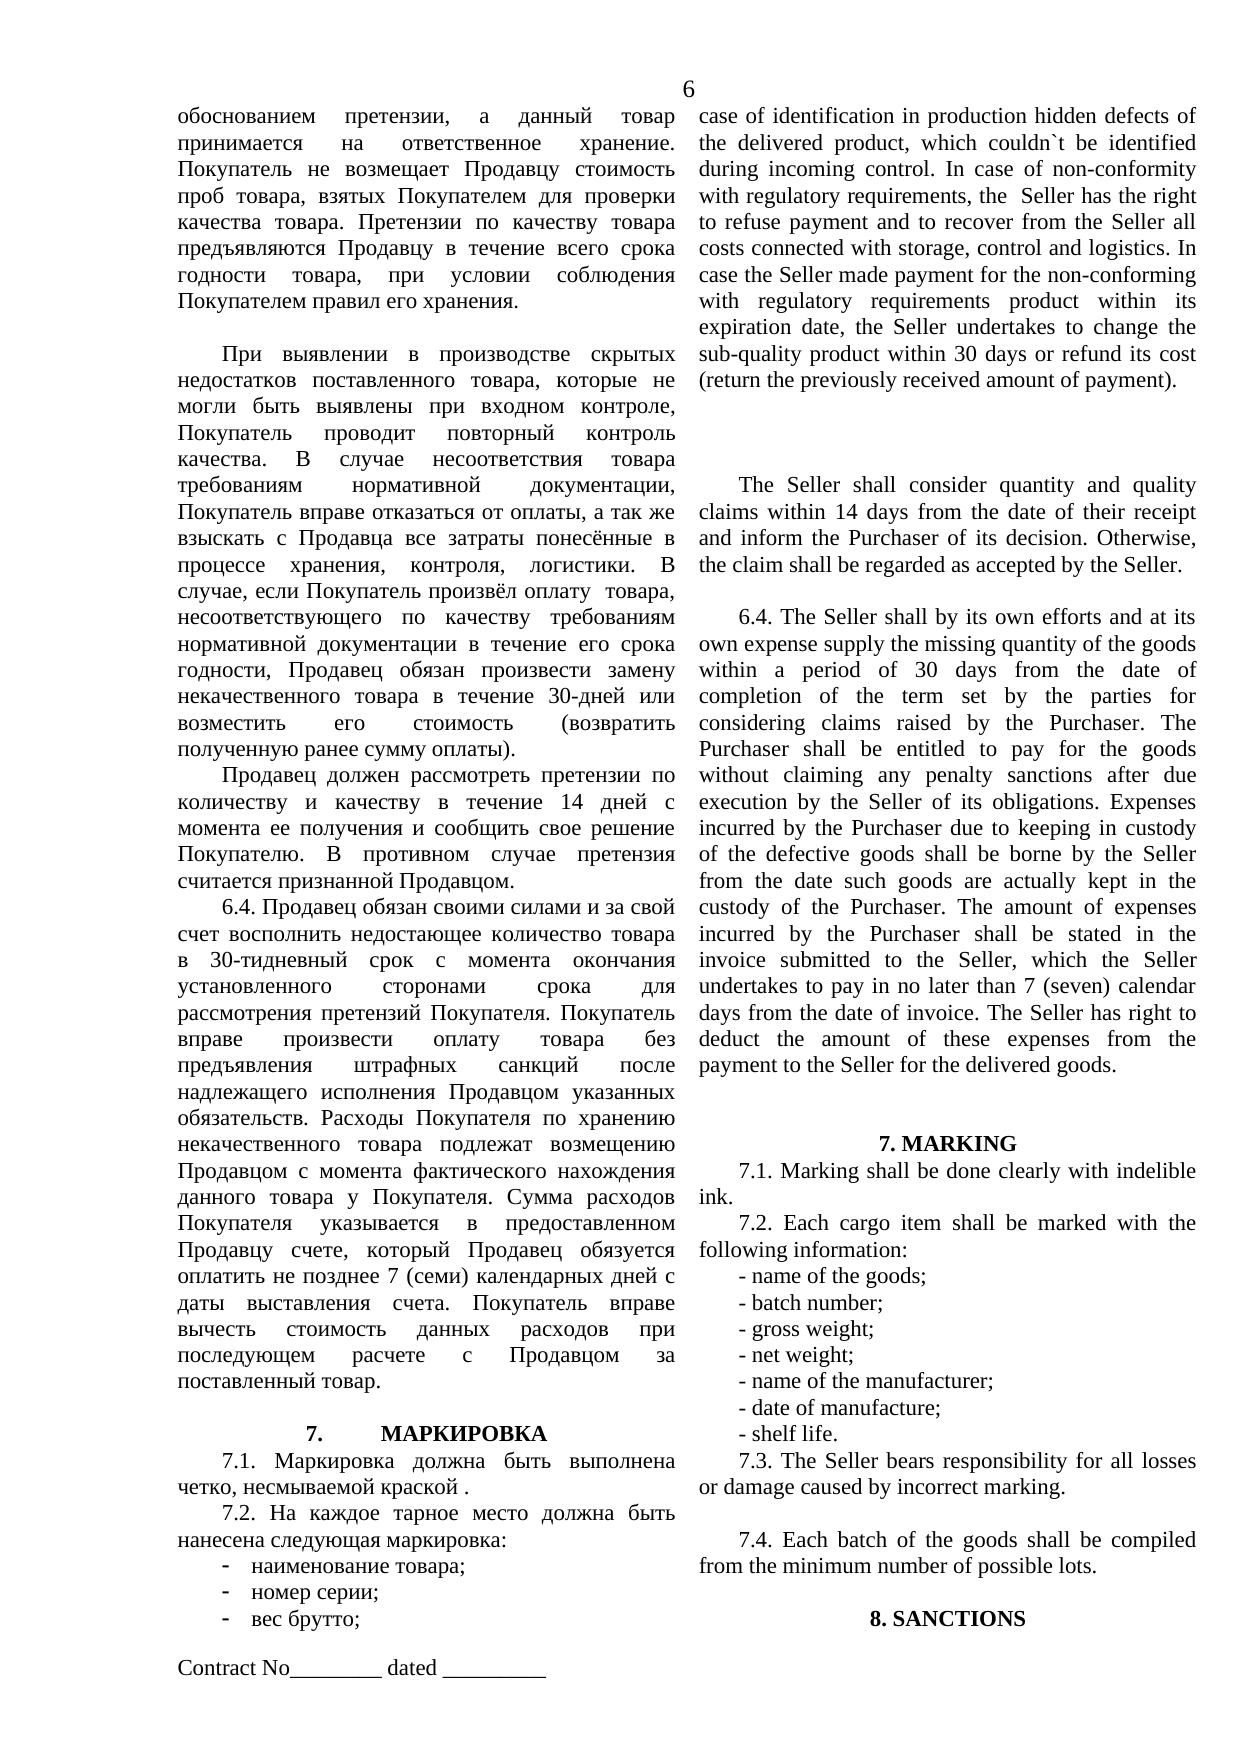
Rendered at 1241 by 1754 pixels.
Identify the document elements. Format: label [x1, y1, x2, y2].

table_cell [687, 103, 1208, 1631]
table_cell [166, 103, 687, 1631]
